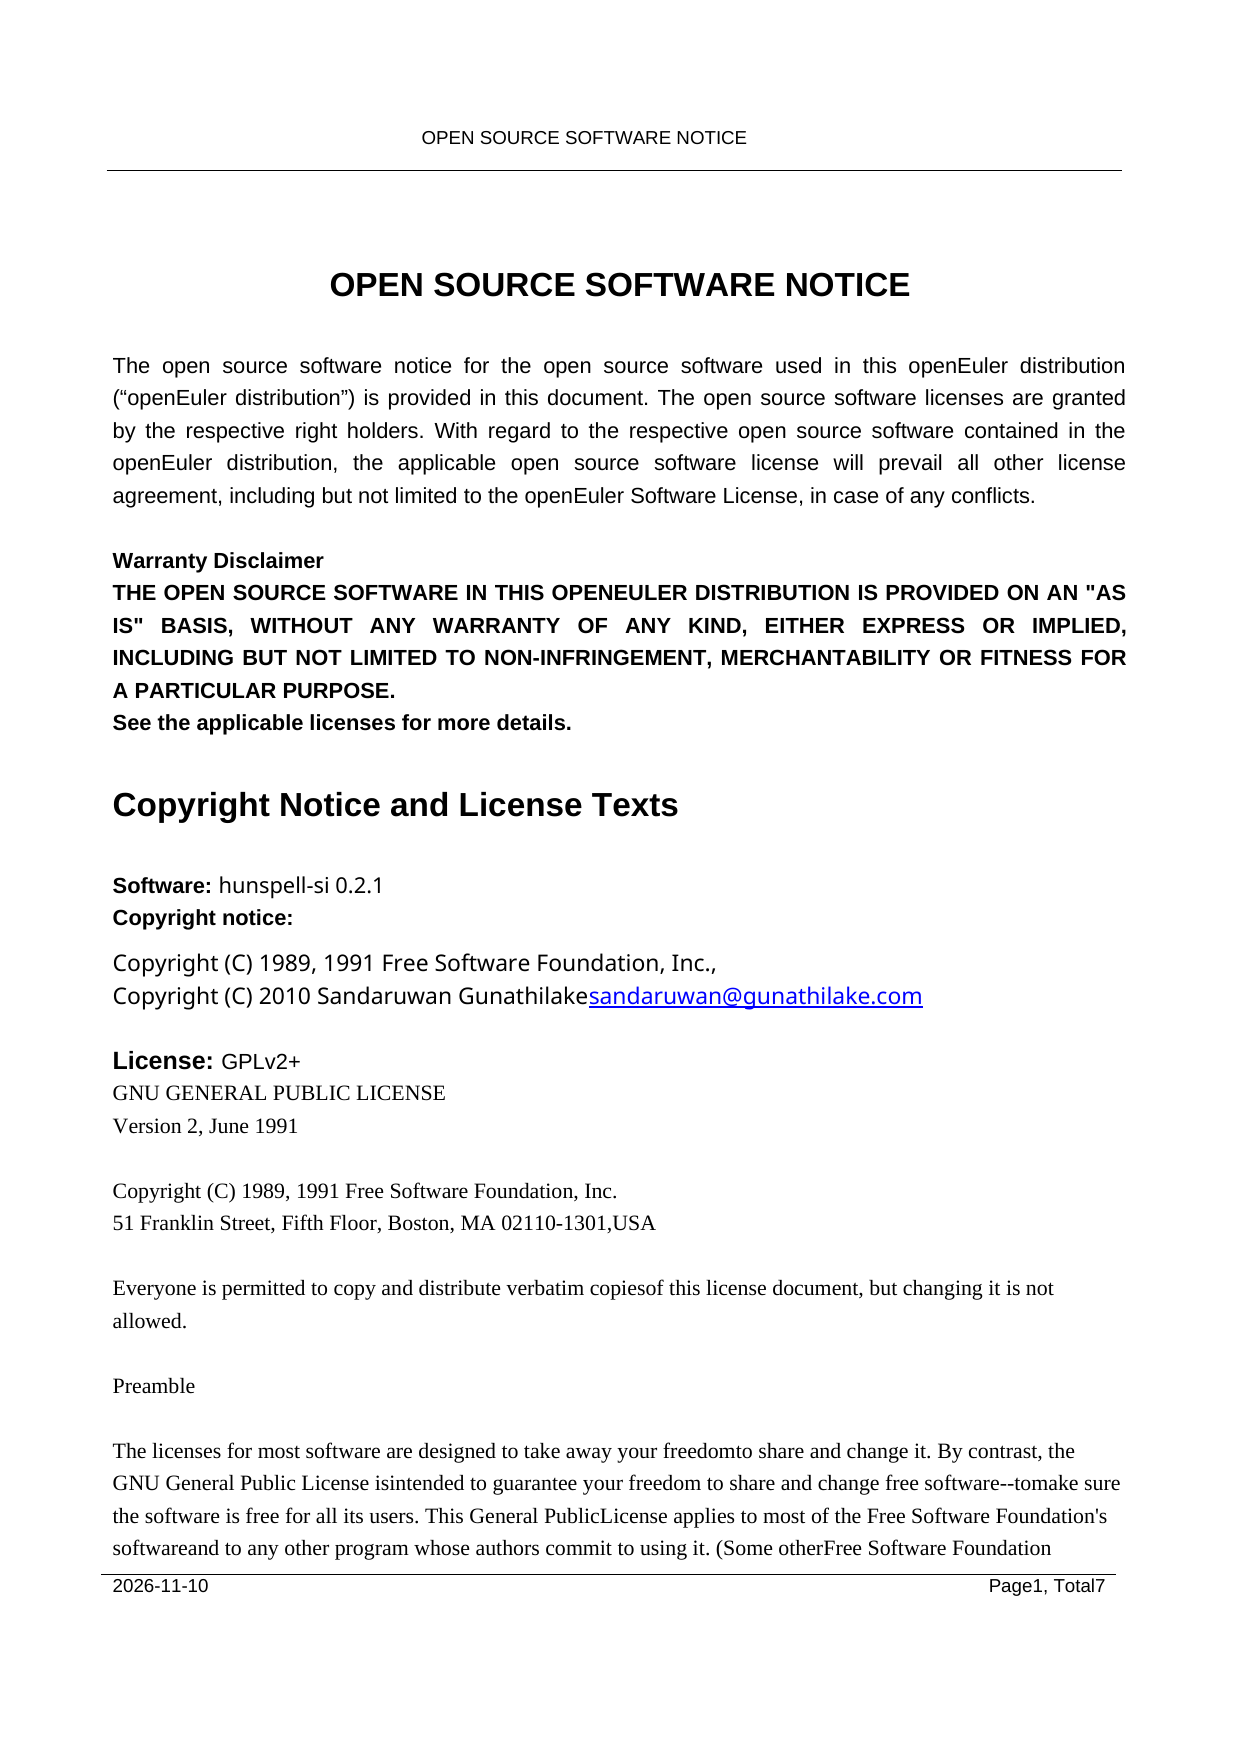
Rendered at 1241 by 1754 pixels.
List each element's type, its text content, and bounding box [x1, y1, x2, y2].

text Preamble [112, 1369, 1128, 1402]
text Copyright (C) 2010 Sandaruwan Gunathilakesandaruwan@gunathilake.com [112, 979, 1128, 1012]
text Warranty Disclaimer [112, 544, 1128, 576]
text GNU GENERAL PUBLIC LICENSE [112, 1077, 1128, 1109]
text Copyright notice: [112, 901, 1128, 934]
text 51 Franklin Street, Fifth Floor, Boston, MA 02110-1301,USA [112, 1207, 1128, 1239]
title Software: hunspell-si 0.2.1 [112, 869, 1128, 901]
text Copyright Notice and License Texts [112, 771, 1128, 836]
text Everyone is permitted to copy and distribute verbatim copiesof this license document, but changing it is not allowed. [112, 1272, 1128, 1337]
text Version 2, June 1991 [112, 1109, 1128, 1142]
text Copyright (C) 1989, 1991 Free Software Foundation, Inc., [112, 947, 1128, 979]
text Copyright (C) 1989, 1991 Free Software Foundation, Inc. [112, 1174, 1128, 1207]
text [112, 1434, 1128, 1564]
text THE OPEN SOURCE SOFTWARE IN THIS OPENEULER DISTRIBUTION IS PROVIDED ON AN "AS IS" BASIS, WITHOUT ANY WARRANTY OF ANY KIND, EITHER EXPRESS OR IMPLIED, INCLUDING BUT NOT LIMITED TO NON-INFRINGEMENT, MERCHANTABILITY OR FITNESS FOR A PARTICULAR PURPOSE. See the applicable licenses for more details. [112, 576, 1128, 739]
text License: GPLv2+ [112, 1044, 1128, 1077]
text OPEN SOURCE SOFTWARE NOTICE [112, 251, 1128, 316]
text The open source software notice for the open source software used in this openEuler distribution (“openEuler distribution”) is provided in this document. The open source software licenses are granted by the respective right holders. With regard to the respective open source software contained in the openEuler distribution, the applicable open source software license will prevail all other license agreement, including but not limited to the openEuler Software License, in case of any conflicts. [112, 349, 1128, 511]
